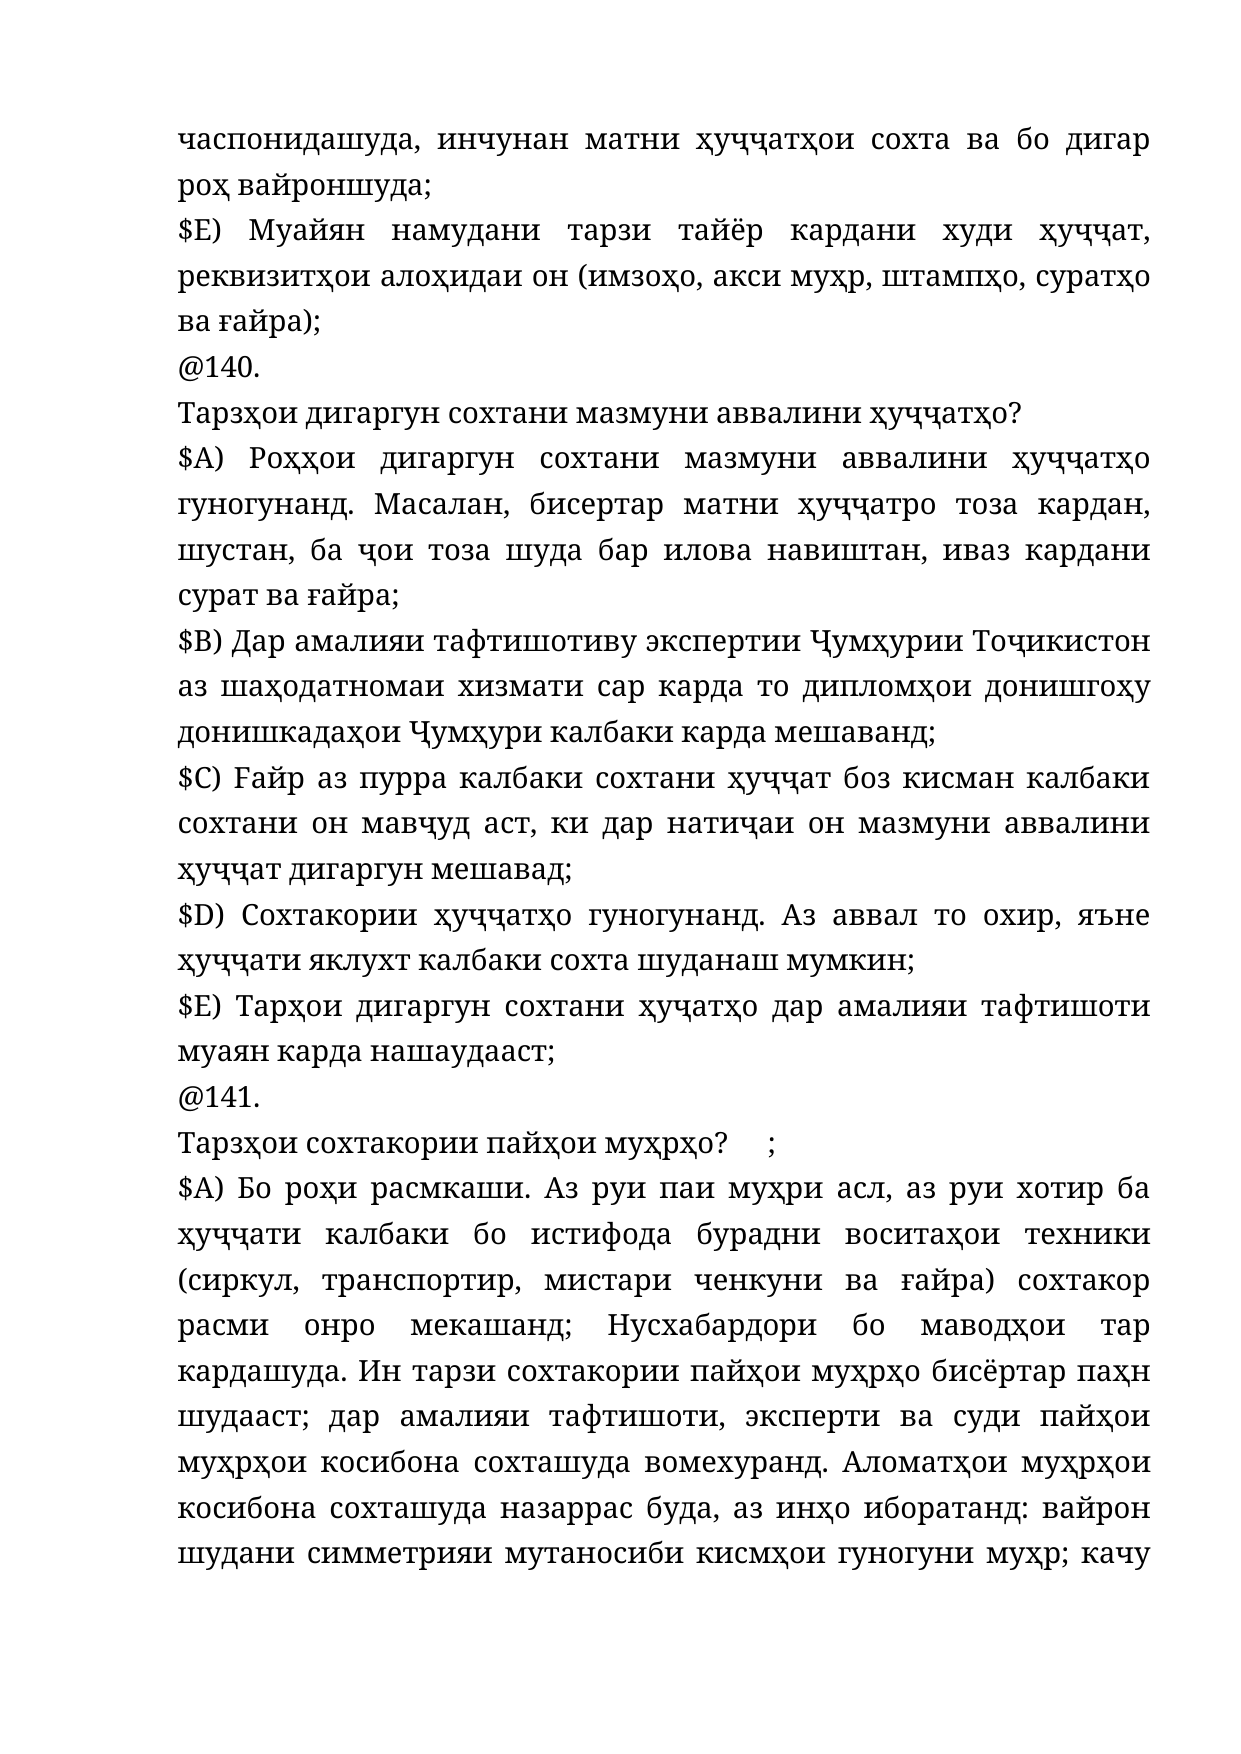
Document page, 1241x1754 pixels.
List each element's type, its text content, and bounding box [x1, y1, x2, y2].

text $E) Муайян намудани тарзи тайёр кардани худи ҳуҷҷат, реквизитҳои алоҳидаи он (имзоҳо, акси муҳр, штампҳо, суратҳо ва ғайра); [177, 209, 1152, 340]
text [177, 1167, 1152, 1572]
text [177, 118, 1152, 203]
text $C) Fайр аз пурра калбаки сохтани ҳуҷҷат боз кисман калбаки сохтани он мавҷуд аст, ки дар натиҷаи он мазмуни аввалини ҳуҷҷат дигаргун мешавад; [177, 757, 1152, 888]
text @141. [177, 1076, 1152, 1116]
text $E) Тарҳои дигаргун сохтани ҳуҷатҳо дар амалияи тафтишоти муаян карда нашаудааст; [177, 985, 1152, 1070]
text $A) Роҳҳои дигаргун сохтани мазмуни аввалини ҳуҷҷатҳо гуногунанд. Масалан, бисертар матни ҳуҷҷатро тоза кардан, шустан, ба ҷои тоза шуда бар илова навиштан, иваз кардани сурат ва ғайра; [177, 437, 1152, 614]
text $D) Сохтакории ҳуҷҷатҳо гуногунанд. Аз аввал то охир, яъне ҳуҷҷати яклухт калбаки сохта шуданаш мумкин; [177, 894, 1152, 979]
text Тарзҳои дигаргун сохтани мазмуни аввалини ҳуҷҷатҳо? [177, 392, 1152, 432]
text @140. [177, 346, 1152, 386]
text $B) Дар амалияи тафтишотиву экспертии Ҷумҳурии Тоҷикистон аз шаҳодатномаи хизмати сар карда то дипломҳои донишгоҳу донишкадаҳои Ҷумҳури калбаки карда мешаванд; [177, 620, 1152, 751]
text Тарзҳои сохтакории пайҳои муҳрҳо? ; [177, 1122, 1152, 1162]
